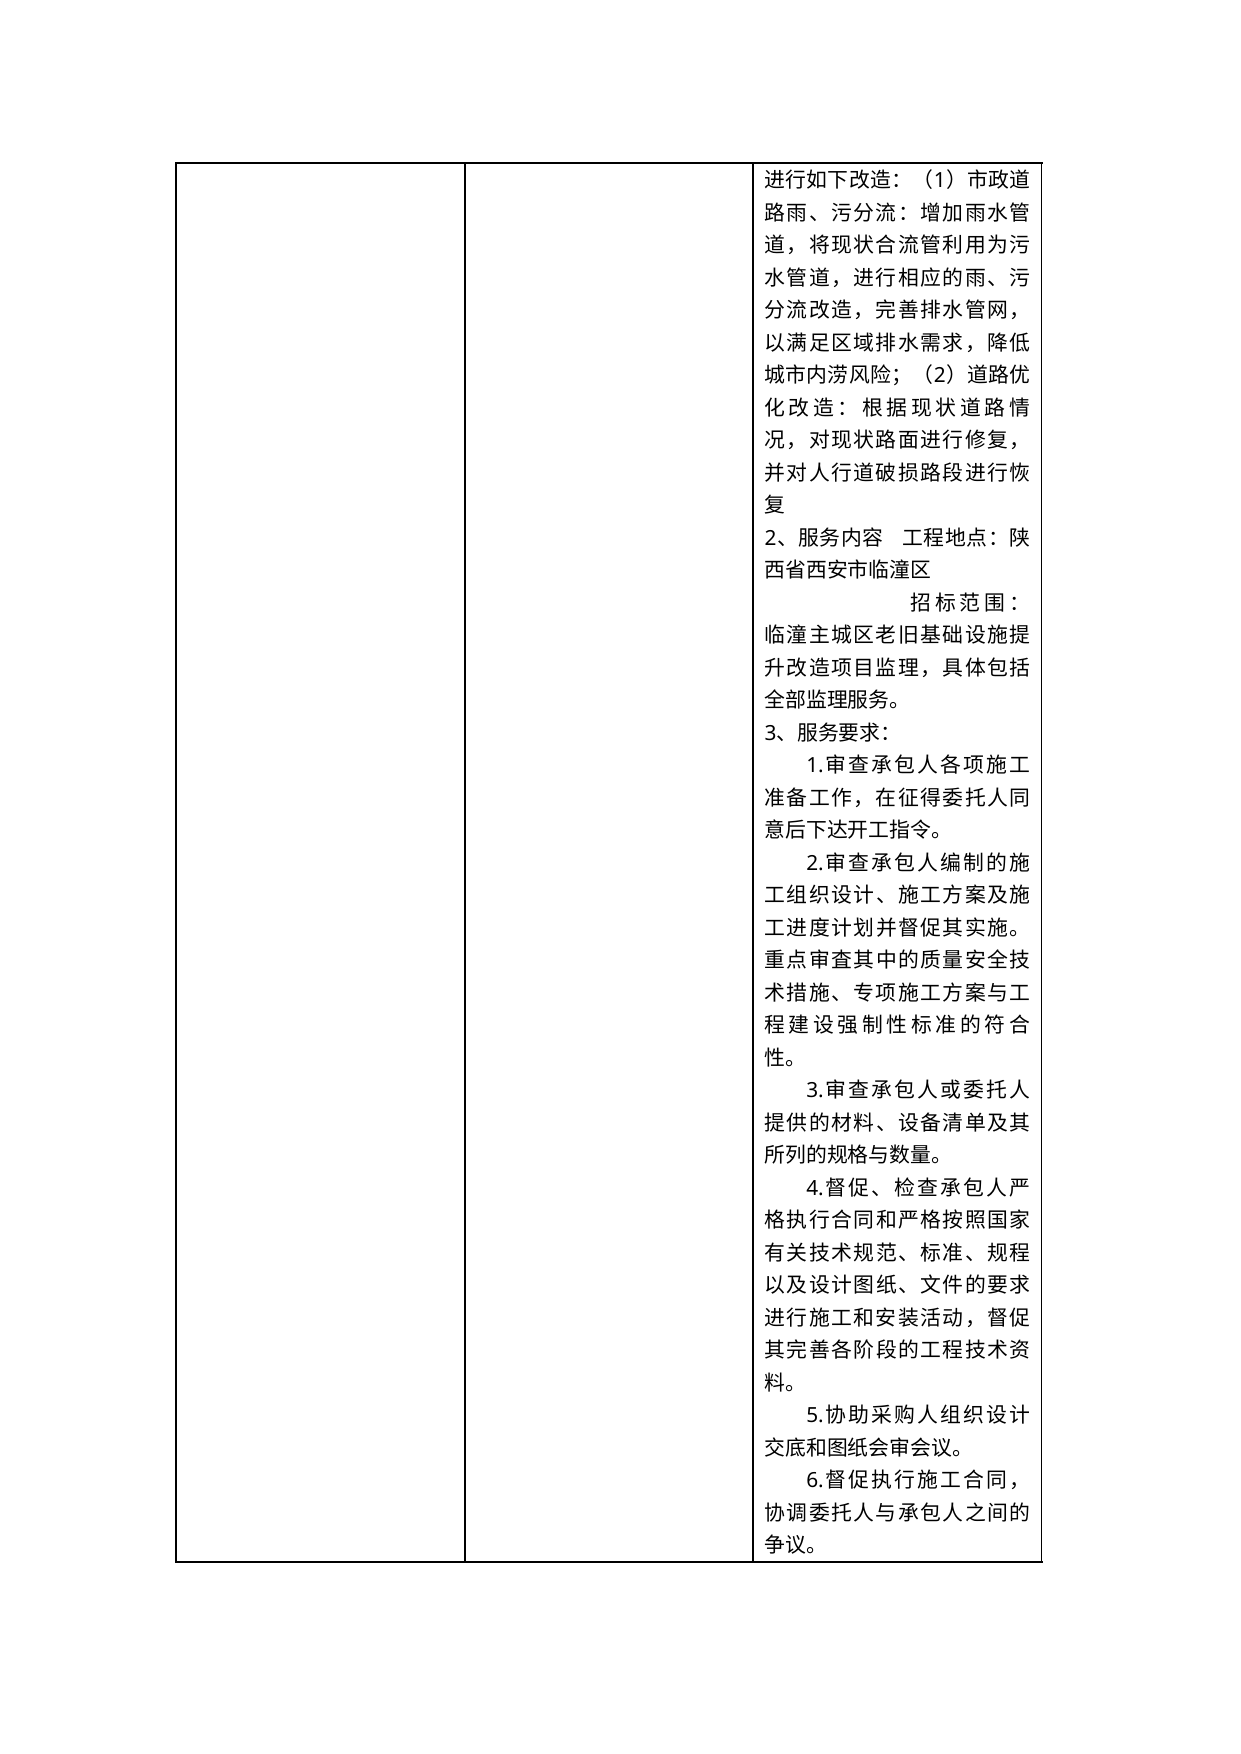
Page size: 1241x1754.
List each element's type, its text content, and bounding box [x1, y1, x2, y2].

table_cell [754, 164, 1041, 1561]
table_cell 1 [177, 164, 464, 1561]
table_cell [466, 164, 752, 1561]
